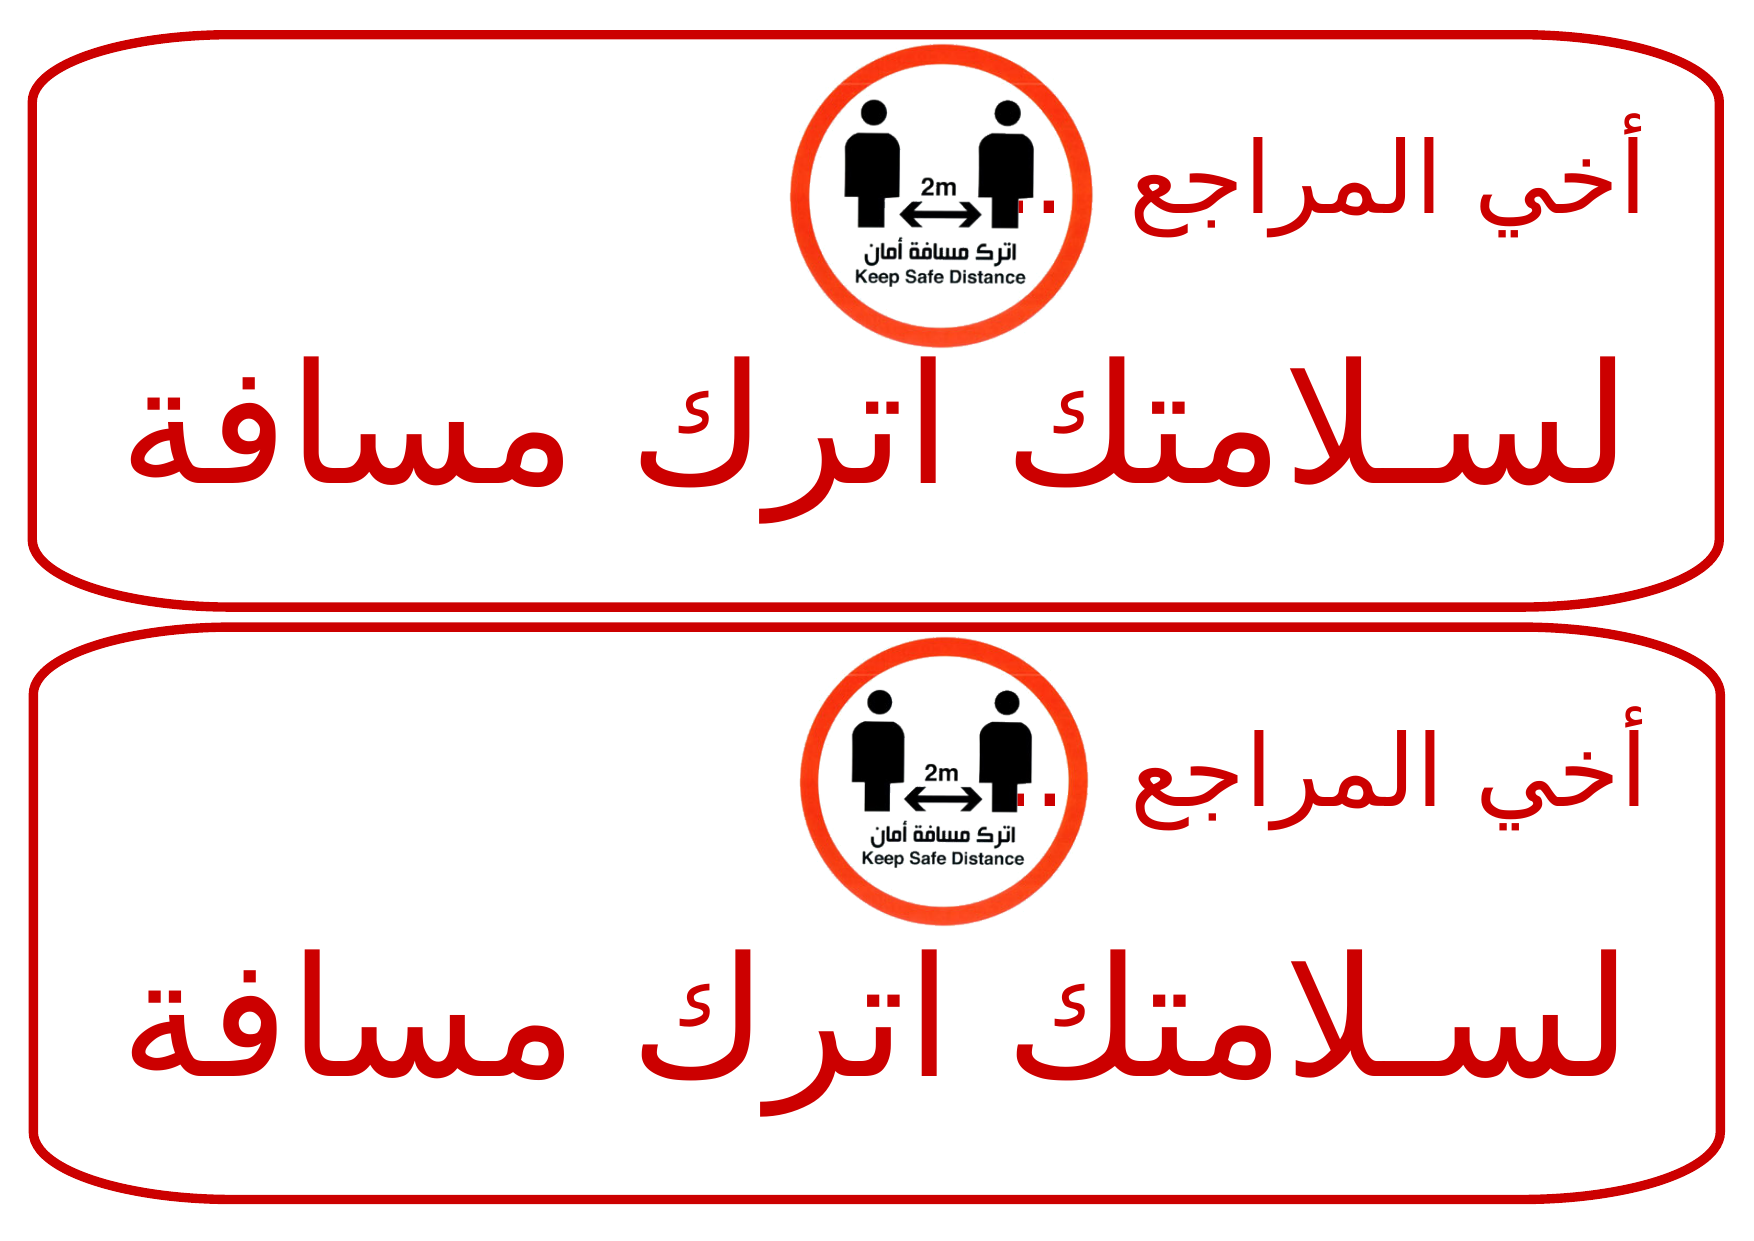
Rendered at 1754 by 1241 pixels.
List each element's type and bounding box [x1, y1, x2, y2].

picture [794, 629, 1097, 930]
picture [784, 36, 1102, 352]
